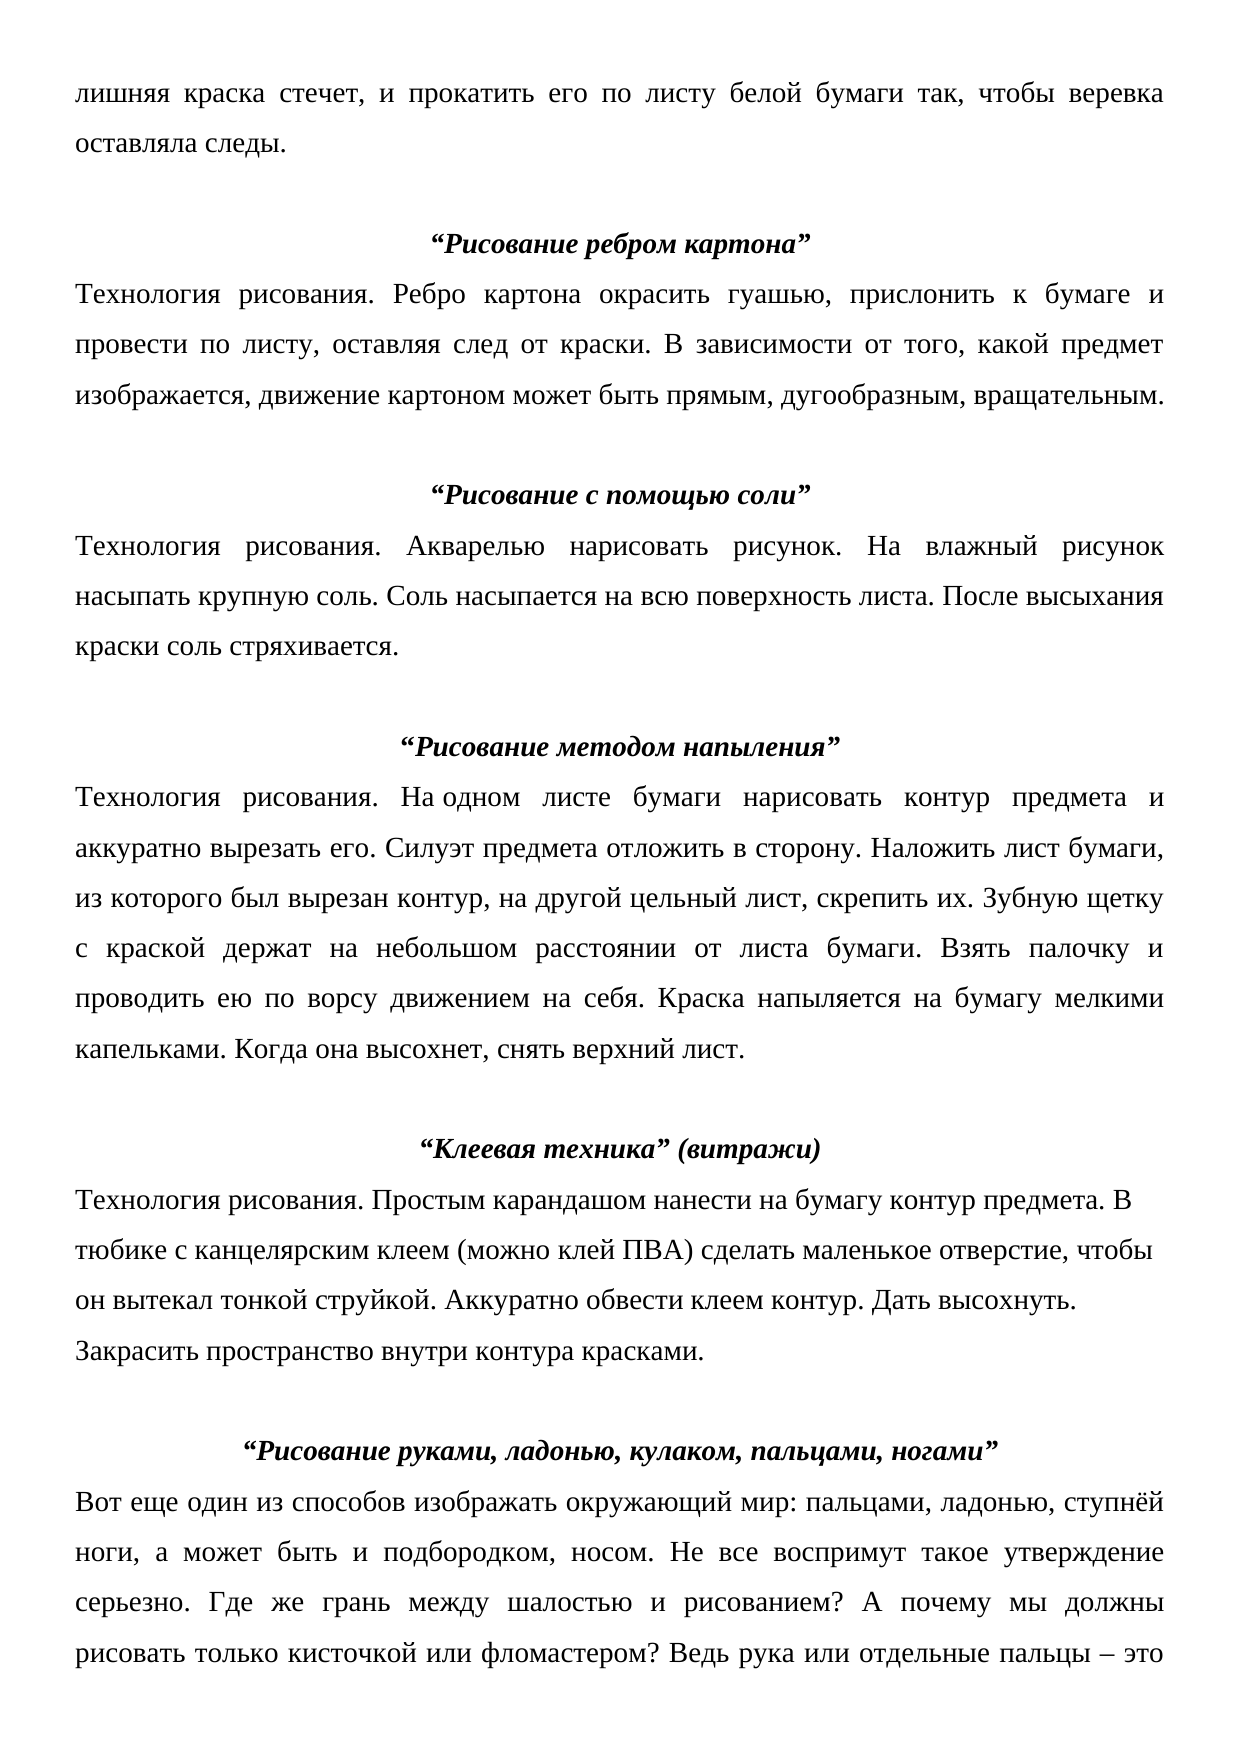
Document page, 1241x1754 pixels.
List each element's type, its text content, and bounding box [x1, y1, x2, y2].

text “Рисование ребром картона” [75, 226, 1165, 259]
text Технология рисования. Акварелью нарисовать рисунок. На влажный рисунок насыпать крупную соль. Соль насыпается на всю поверхность листа. После высыхания краски соль стряхивается. [75, 528, 1165, 662]
text “Клеевая техника” (витражи) [75, 1132, 1165, 1165]
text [75, 1484, 1165, 1668]
text “Рисование руками, ладонью, кулаком, пальцами, ногами” [75, 1433, 1165, 1467]
text “Рисование методом напыления” [75, 729, 1165, 763]
text Технология рисования. Простым карандашом нанести на бумагу контур предмета. В тюбике с канцелярским клеем (можно клей ПВА) сделать маленькое отверстие, чтобы он вытекал тонкой струйкой. Аккуратно обвести клеем контур. Дать высохнуть. Закрасить пространство внутри контура красками. [75, 1182, 1165, 1366]
text Технология рисования. Ребро картона окрасить гуашью, прислонить к бумаге и провести по листу, оставляя след от краски. В зависимости от того, какой предмет изображается, движение картоном может быть прямым, дугообразным, вращательным. [75, 276, 1165, 410]
text “Рисование с помощью соли” [75, 477, 1165, 511]
text Технология рисования. На одном листе бумаги нарисовать контур предмета и аккуратно вырезать его. Силуэт предмета отложить в сторону. Наложить лист бумаги, из которого был вырезан контур, на другой цельный лист, скрепить их. Зубную щетку с краской держат на небольшом расстоянии от листа бумаги. Взять палочку и проводить ею по ворсу движением на себя. Краска напыляется на бумагу мелкими капельками. Когда она высохнет, снять верхний лист. [75, 779, 1165, 1064]
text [75, 75, 1165, 159]
